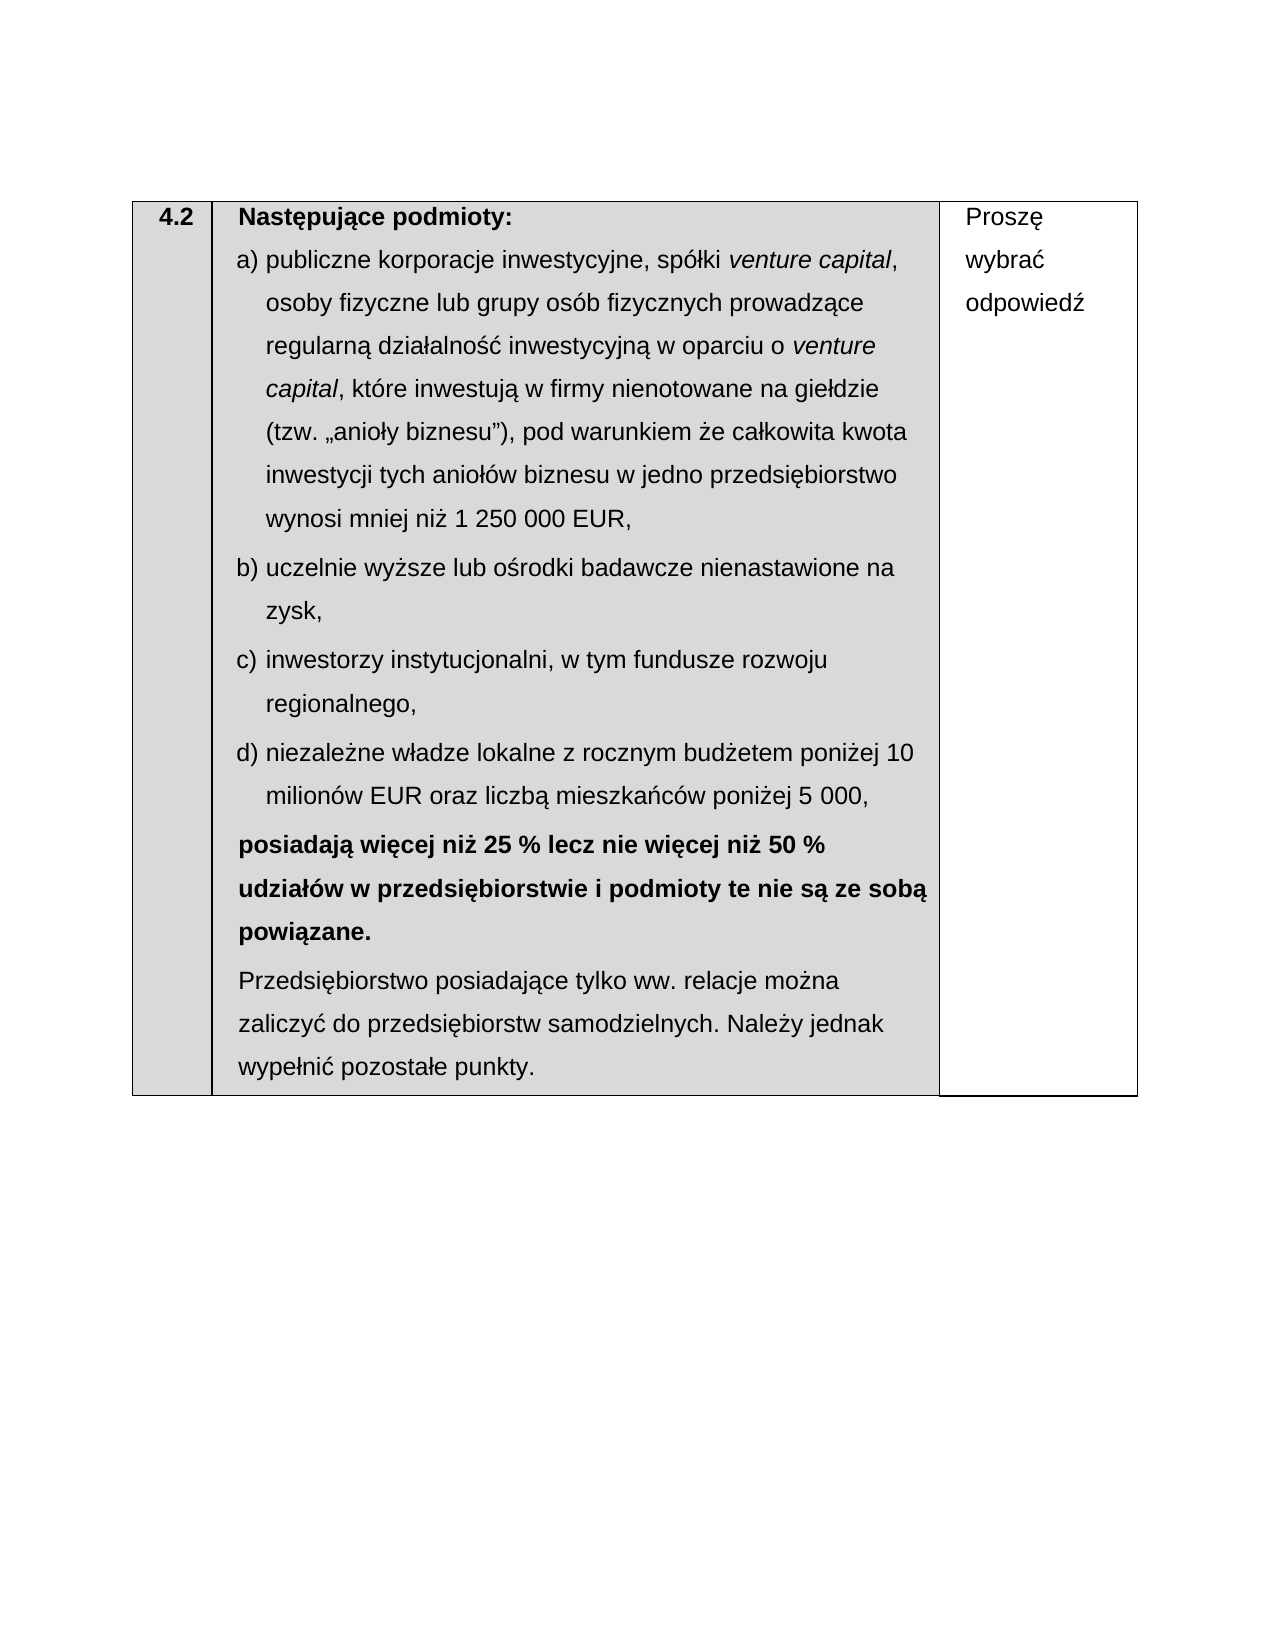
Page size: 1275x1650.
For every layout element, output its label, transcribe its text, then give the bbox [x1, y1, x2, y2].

table_cell 4.2 [133, 202, 211, 1095]
table_cell Następujące podmioty: publiczne korporacje inwestycyjne, spółki venture capital, osoby fizyczne lub grupy osób fizycznych prowadzące regularną działalność inwestycyjną w oparciu o venture capital, które inwestują w firmy nienotowane na giełdzie (tzw. „anioły biznesu”), pod warunkiem że całkowita kwota inwestycji tych aniołów biznesu w jedno przedsiębiorstwo wynosi mniej niż 1 250 000 EUR, uczelnie wyższe lub ośrodki badawcze nienastawione na zysk, inwestorzy instytucjonalni, w tym fundusze rozwoju regionalnego, niezależne władze lokalne z rocznym budżetem poniżej 10 milionów EUR oraz liczbą mieszkańców poniżej 5 000, posiadają więcej niż 25 % lecz nie więcej niż 50 % udziałów w przedsiębiorstwie i podmioty te nie są ze sobą powiązane. Przedsiębiorstwo posiadające tylko ww. relacje można zaliczyć do przedsiębiorstw samodzielnych. Należy jednak wypełnić pozostałe punkty. [213, 202, 939, 1095]
